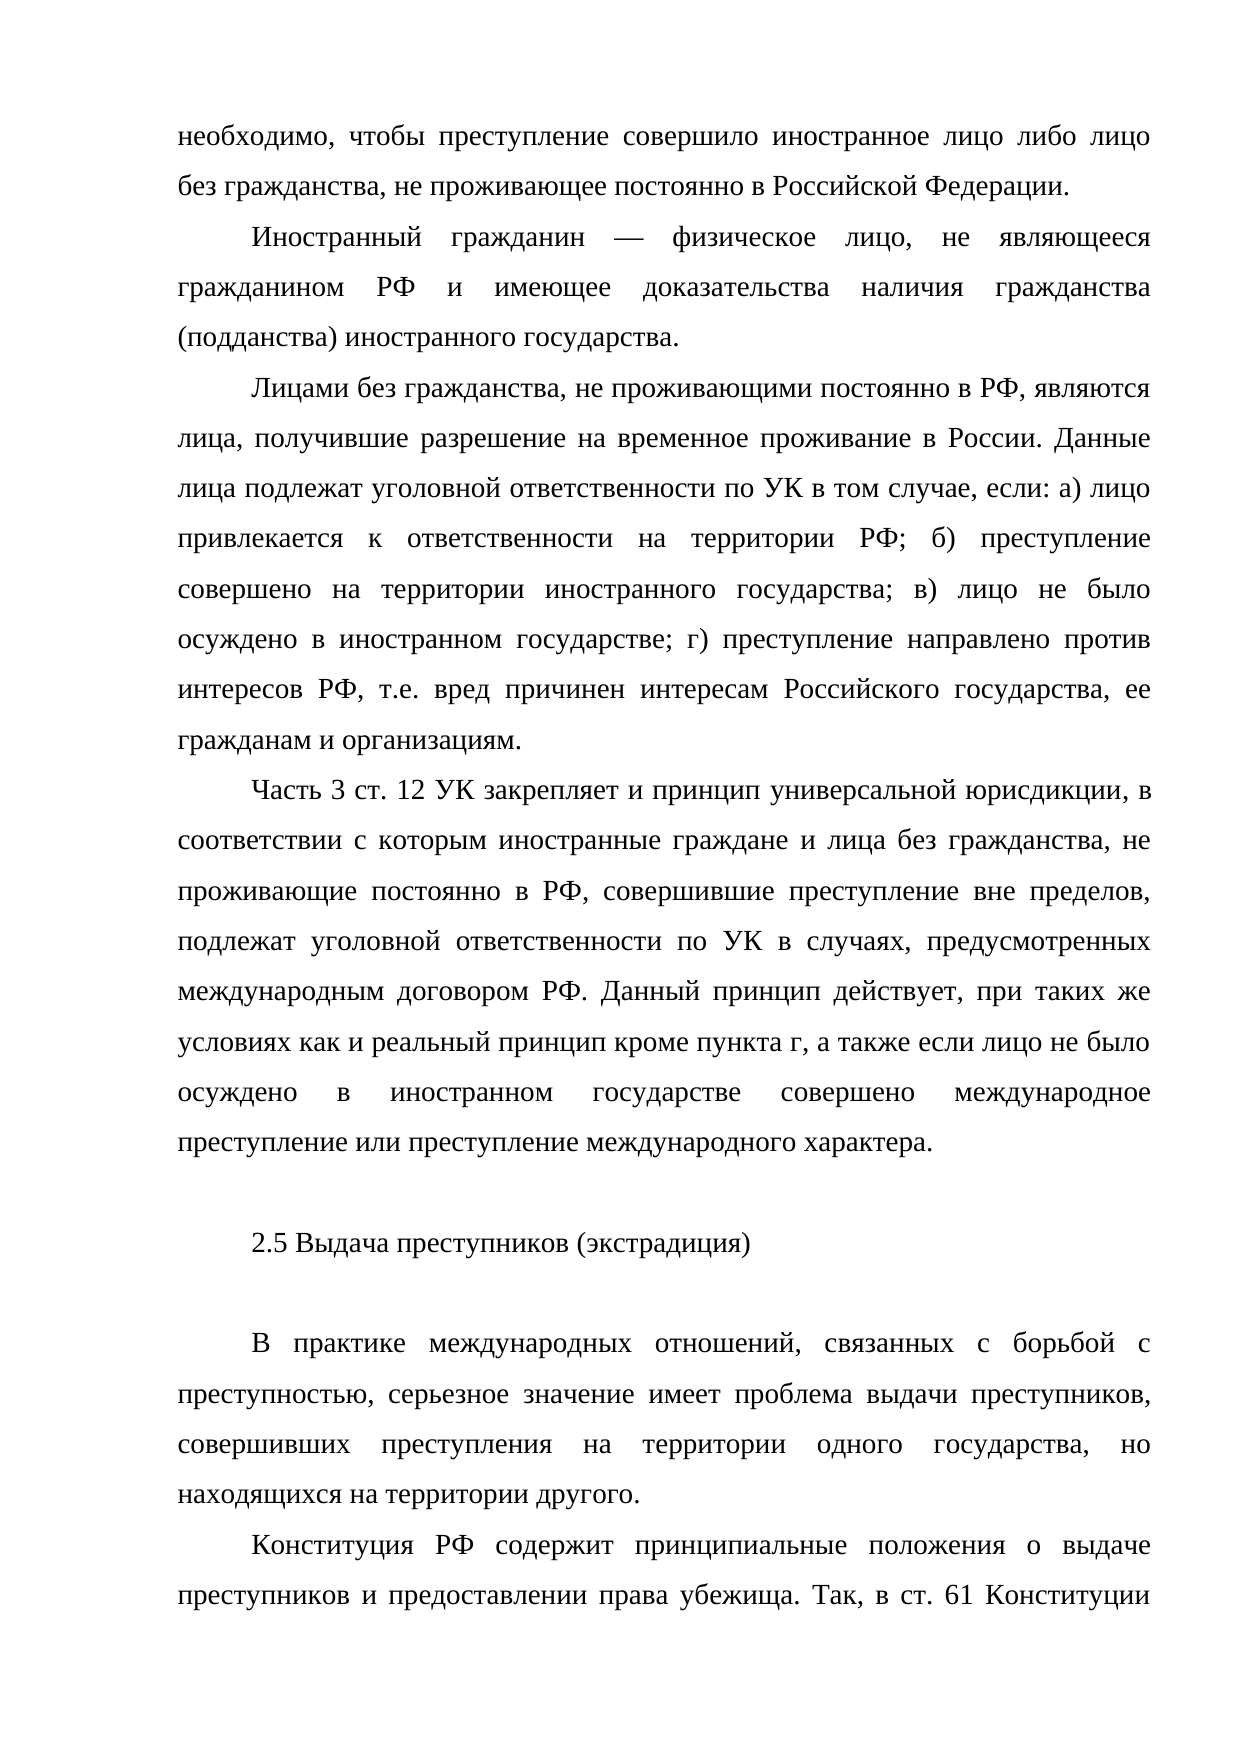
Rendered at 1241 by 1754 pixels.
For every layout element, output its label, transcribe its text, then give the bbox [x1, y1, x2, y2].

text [177, 118, 1152, 202]
text В практике международных отношений, связанных с борьбой с преступностью, серьезное значение имеет проблема выдачи преступников, совершивших преступления на территории одного государства, но находящихся на территории другого. [177, 1326, 1152, 1510]
text Иностранный гражданин — физическое лицо, не являющееся гражданином РФ и имеющее доказательства наличия гражданства (подданства) иностранного государства. [177, 219, 1152, 353]
text Часть 3 ст. 12 УК закрепляет и принцип универсальной юрисдикции, в соответствии с которым иностранные граждане и лица без гражданства, не проживающие постоянно в РФ, совершившие преступление вне пределов, подлежат уголовной ответственности по УК в случаях, предусмотренных международным договором РФ. Данный принцип действует, при таких же условиях как и реальный принцип кроме пункта г, а также если лицо не было осуждено в иностранном государстве совершено международное преступление или преступление международного характера. [177, 772, 1152, 1158]
text 2.5 Выдача преступников (экстрадиция) [177, 1225, 1152, 1258]
text Лицами без гражданства, не проживающими постоянно в РФ, являются лица, получившие разрешение на временное проживание в России. Данные лица подлежат уголовной ответственности по УК в том случае, если: а) лицо привлекается к ответственности на территории РФ; б) преступление совершено на территории иностранного государства; в) лицо не было осуждено в иностранном государстве; г) преступление направлено против интересов РФ, т.е. вред причинен интересам Российского государства, ее гражданам и организациям. [177, 370, 1152, 755]
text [177, 1527, 1152, 1611]
